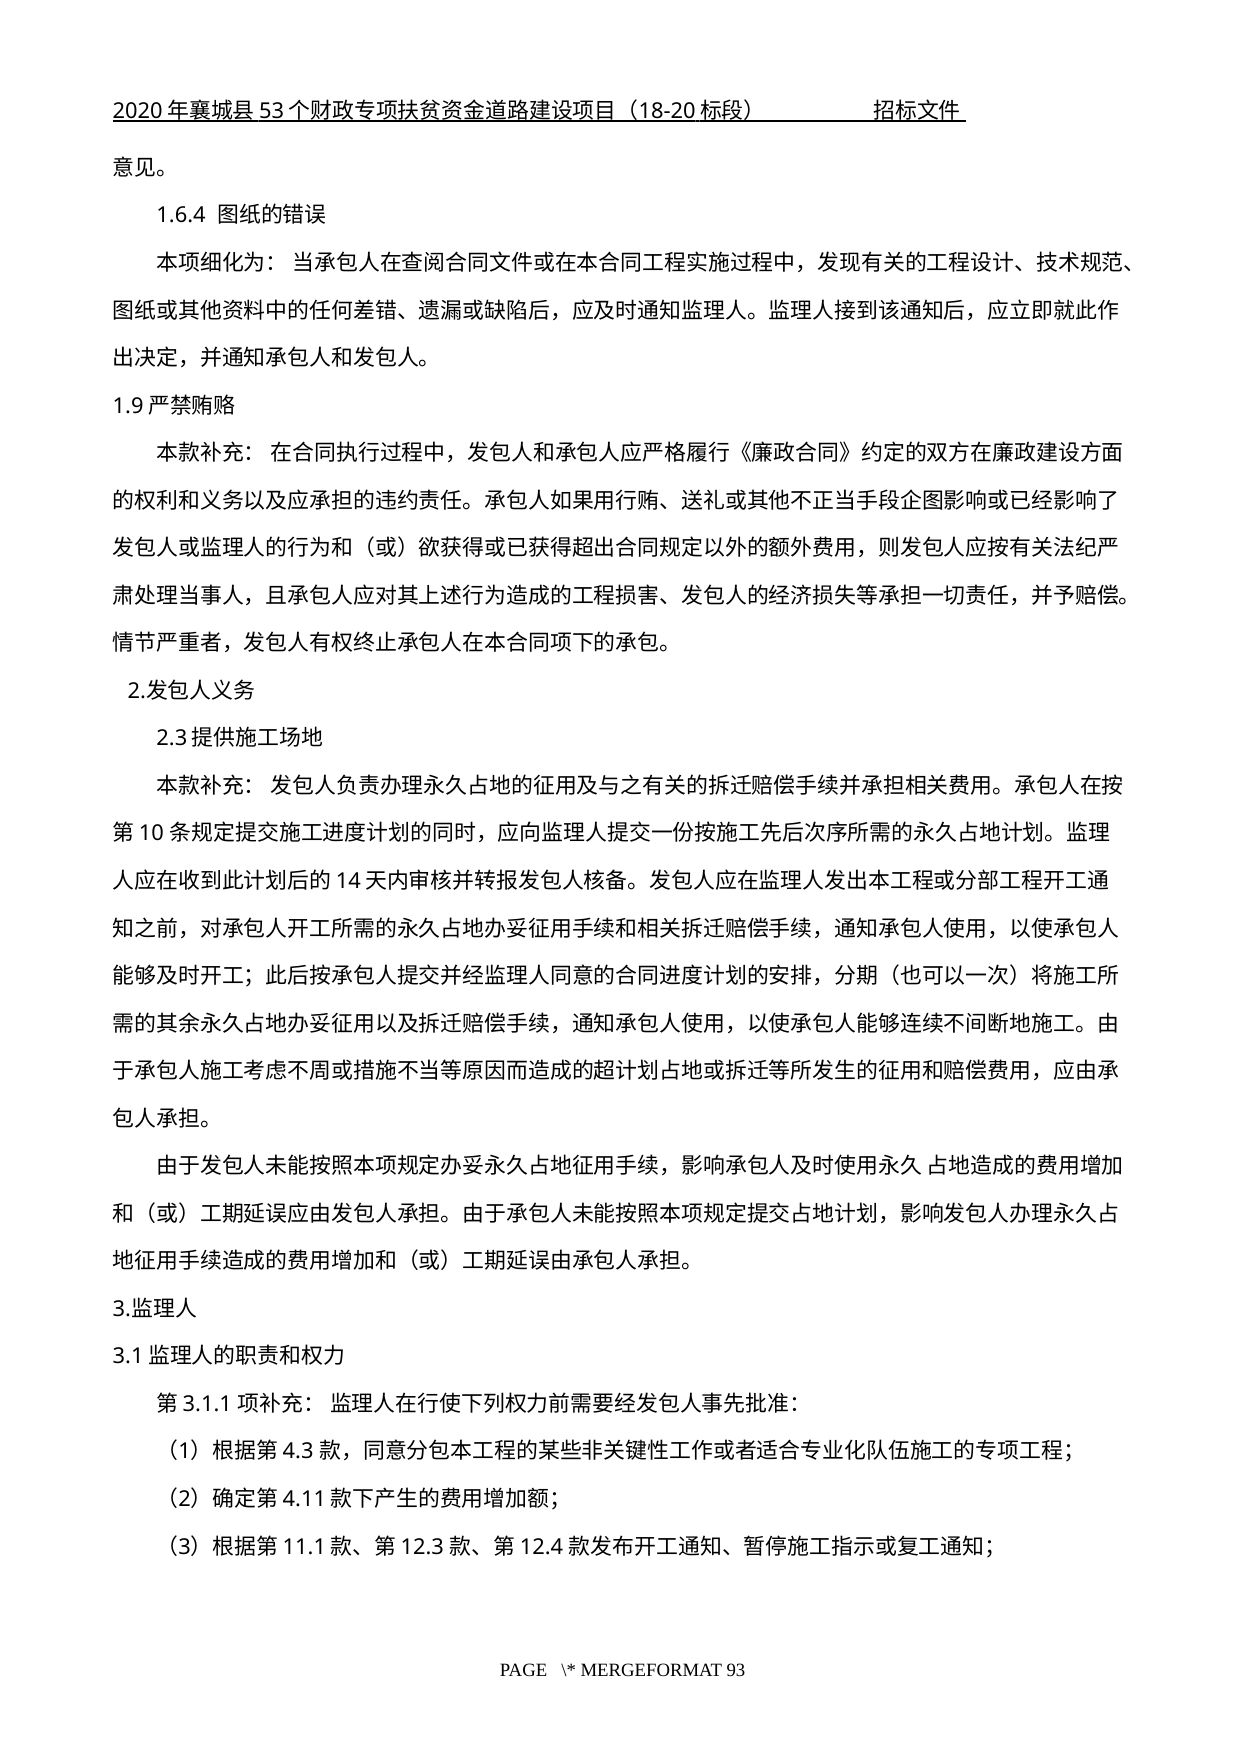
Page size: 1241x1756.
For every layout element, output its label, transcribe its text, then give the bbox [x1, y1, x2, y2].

text （2）确定第4.11款下产生的费用增加额； [112, 1481, 1128, 1513]
text 1.6.4 图纸的错误 [112, 197, 1128, 229]
text 本项细化为： 当承包人在查阅合同文件或在本合同工程实施过程中，发现有关的工程设计、技术规范、图纸或其他资料中的任何差错、遗漏或缺陷后，应及时通知监理人。监理人接到该通知后，应立即就此作出决定，并通知承包人和发包人。 [112, 245, 1128, 372]
text 3.1监理人的职责和权力 [112, 1338, 1128, 1370]
text 2.3提供施工场地 [112, 720, 1128, 752]
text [112, 150, 1128, 182]
text 第3.1.1 项补充： 监理人在行使下列权力前需要经发包人事先批准： [112, 1386, 1128, 1418]
text （3）根据第11.1款、第12.3 款、第12.4 款发布开工通知、暂停施工指示或复工通知； [112, 1529, 1121, 1560]
text 本款补充： 发包人负责办理永久占地的征用及与之有关的拆迁赔偿手续并承担相关费用。承包人在按第10 条规定提交施工进度计划的同时，应向监理人提交一份按施工先后次序所需的永久占地计划。监理人应在收到此计划后的14天内审核并转报发包人核备。发包人应在监理人发出本工程或分部工程开工通知之前，对承包人开工所需的永久占地办妥征用手续和相关拆迁赔偿手续，通知承包人使用，以使承包人能够及时开工；此后按承包人提交并经监理人同意的合同进度计划的安排，分期（也可以一次）将施工所需的其余永久占地办妥征用以及拆迁赔偿手续，通知承包人使用，以使承包人能够连续不间断地施工。由于承包人施工考虑不周或措施不当等原因而造成的超计划占地或拆迁等所发生的征用和赔偿费用，应由承包人承担。 [112, 768, 1128, 1132]
text 2.发包人义务 [127, 673, 1128, 704]
text 本款补充： 在合同执行过程中，发包人和承包人应严格履行《廉政合同》约定的双方在廉政建设方面的权利和义务以及应承担的违约责任。承包人如果用行贿、送礼或其他不正当手段企图影响或已经影响了发包人或监理人的行为和（或）欲获得或已获得超出合同规定以外的额外费用，则发包人应按有关法纪严肃处理当事人，且承包人应对其上述行为造成的工程损害、发包人的经济损失等承担一切责任，并予赔偿。情节严重者，发包人有权终止承包人在本合同项下的承包。 [112, 435, 1128, 657]
text （1）根据第4.3 款，同意分包本工程的某些非关键性工作或者适合专业化队伍施工的专项工程； [112, 1433, 1128, 1465]
text 由于发包人未能按照本项规定办妥永久占地征用手续，影响承包人及时使用永久 占地造成的费用增加和（或）工期延误应由发包人承担。由于承包人未能按照本项规定提交占地计划，影响发包人办理永久占地征用手续造成的费用增加和（或）工期延误由承包人承担。 [112, 1148, 1128, 1275]
text 1.9严禁贿赂 [112, 388, 1128, 419]
text 3.监理人 [112, 1291, 1128, 1322]
